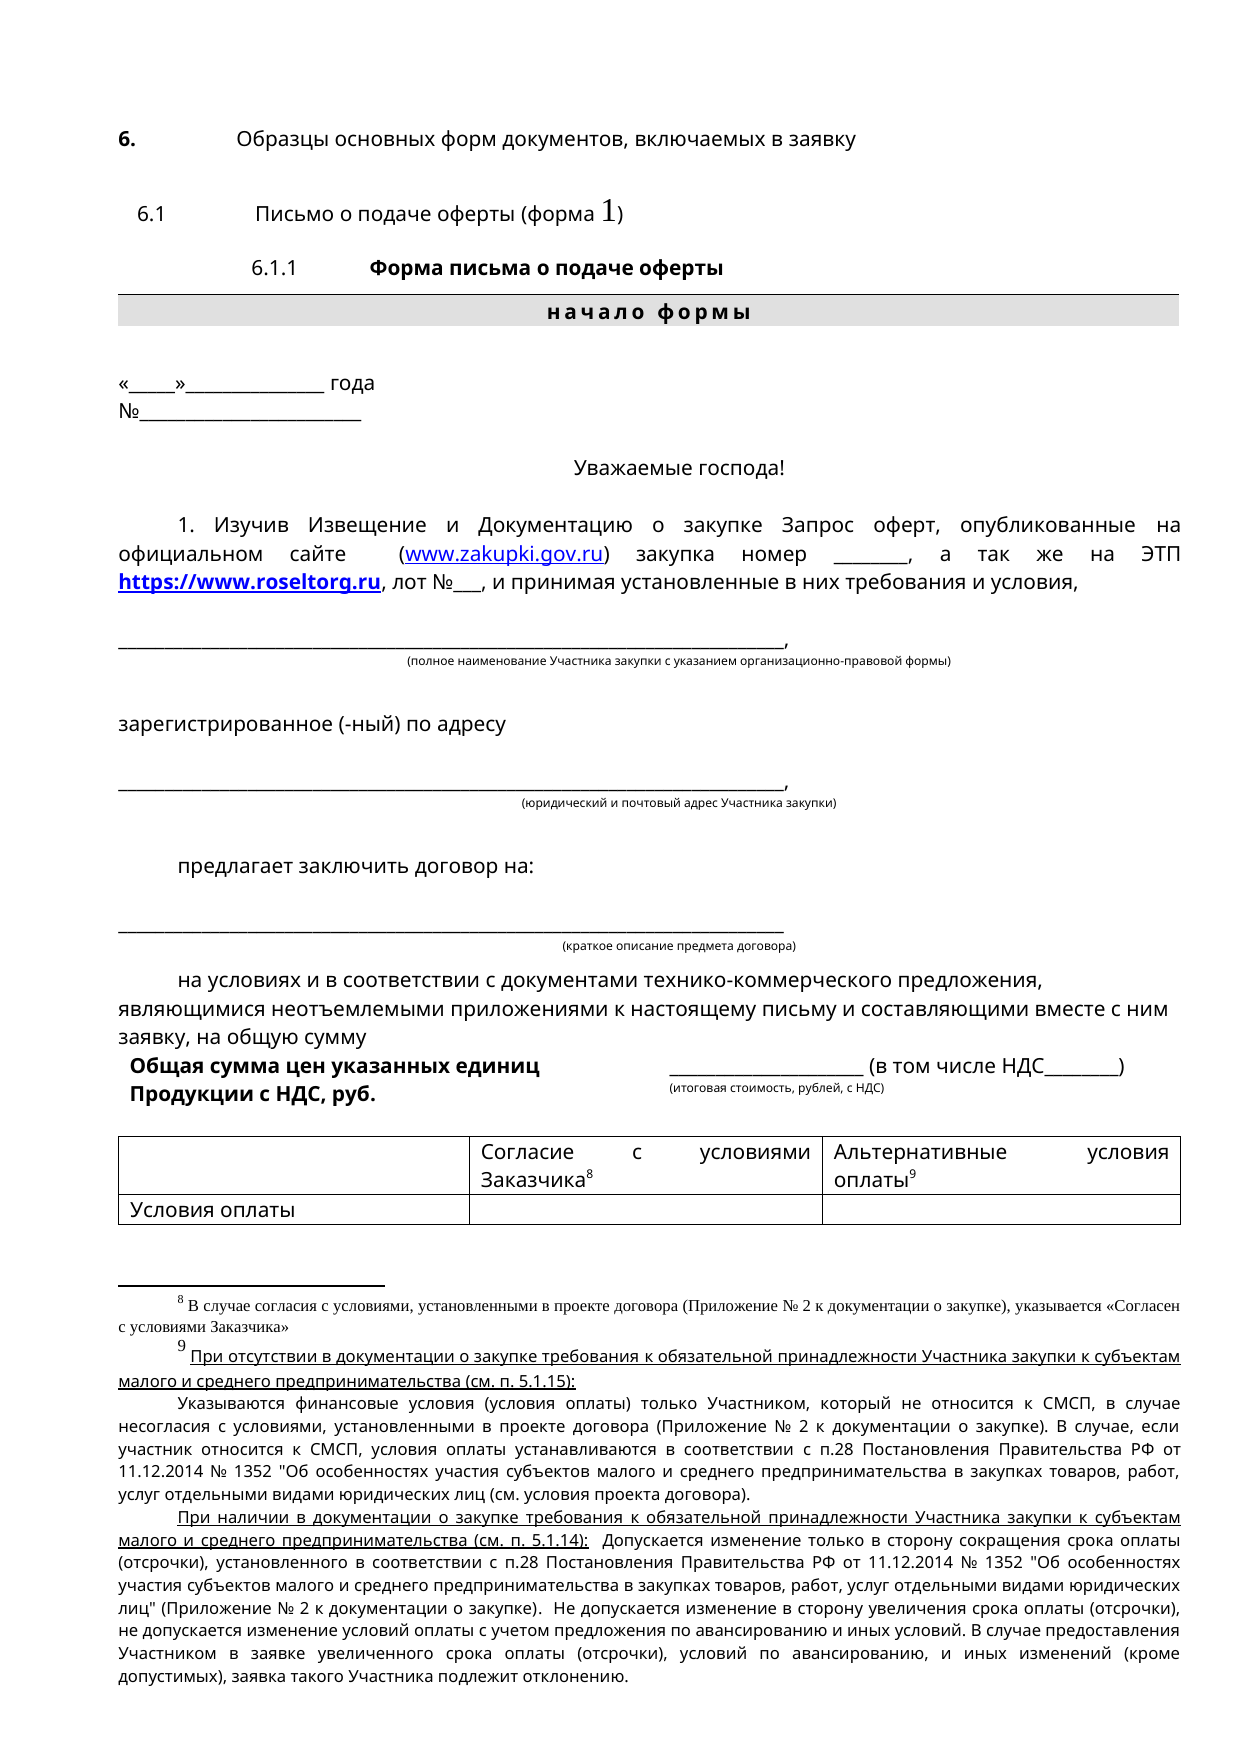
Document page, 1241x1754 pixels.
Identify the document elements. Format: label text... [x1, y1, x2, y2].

text 1. Изучив Извещение и Документацию о закупке Запрос оферт, опубликованные на официальном сайте (www.zakupki.gov.ru) закупка номер ________, а так же на ЭТП https://www.roseltorg.ru, лот №___, и принимая установленные в них требования и условия, [118, 510, 1181, 596]
table_header _____________________ (в том числе НДС________) (итоговая стоимость, рублей, с НДС) [658, 1051, 1198, 1108]
table_header Согласие с условиями Заказчика [470, 1137, 822, 1194]
table_header Альтернативные условия оплаты [823, 1137, 1180, 1194]
text ________________________________________________________________________, [118, 624, 1181, 653]
text (краткое описание предмета договора) [118, 937, 1181, 965]
text (полное наименование Участника закупки с указанием организационно-правовой формы) [118, 653, 1181, 681]
text ________________________________________________________________________, [118, 766, 1181, 795]
list Форма письма о подаче оферты [251, 253, 1181, 282]
table_cell [470, 1195, 822, 1223]
text ________________________________________________________________________ [118, 908, 1181, 937]
text зарегистрированное (-ный) по адресу [118, 709, 1181, 738]
text на условиях и в соответствии с документами технико-коммерческого предложения, являющимися неотъемлемыми приложениями к настоящему письму и составляющими вместе с ним заявку, на общую сумму [118, 965, 1181, 1051]
text Уважаемые господа! [118, 453, 1181, 482]
text №________________________ [118, 397, 635, 425]
text «_____»_______________ года [118, 368, 635, 397]
text предлагает заключить договор на: [118, 852, 1181, 880]
table_header [119, 1137, 469, 1194]
table_cell Условия оплаты [119, 1195, 469, 1223]
text (юридический и почтовый адрес Участника закупки) [118, 795, 1181, 823]
subtitle Письмо о подаче оферты (форма 1) [137, 190, 1181, 228]
subtitle Образцы основных форм документов, включаемых в заявку [118, 124, 1181, 152]
table_cell [823, 1195, 1180, 1223]
text начало формы [118, 295, 1179, 326]
table_header Общая сумма цен указанных единиц Продукции с НДС, руб. [118, 1051, 658, 1108]
